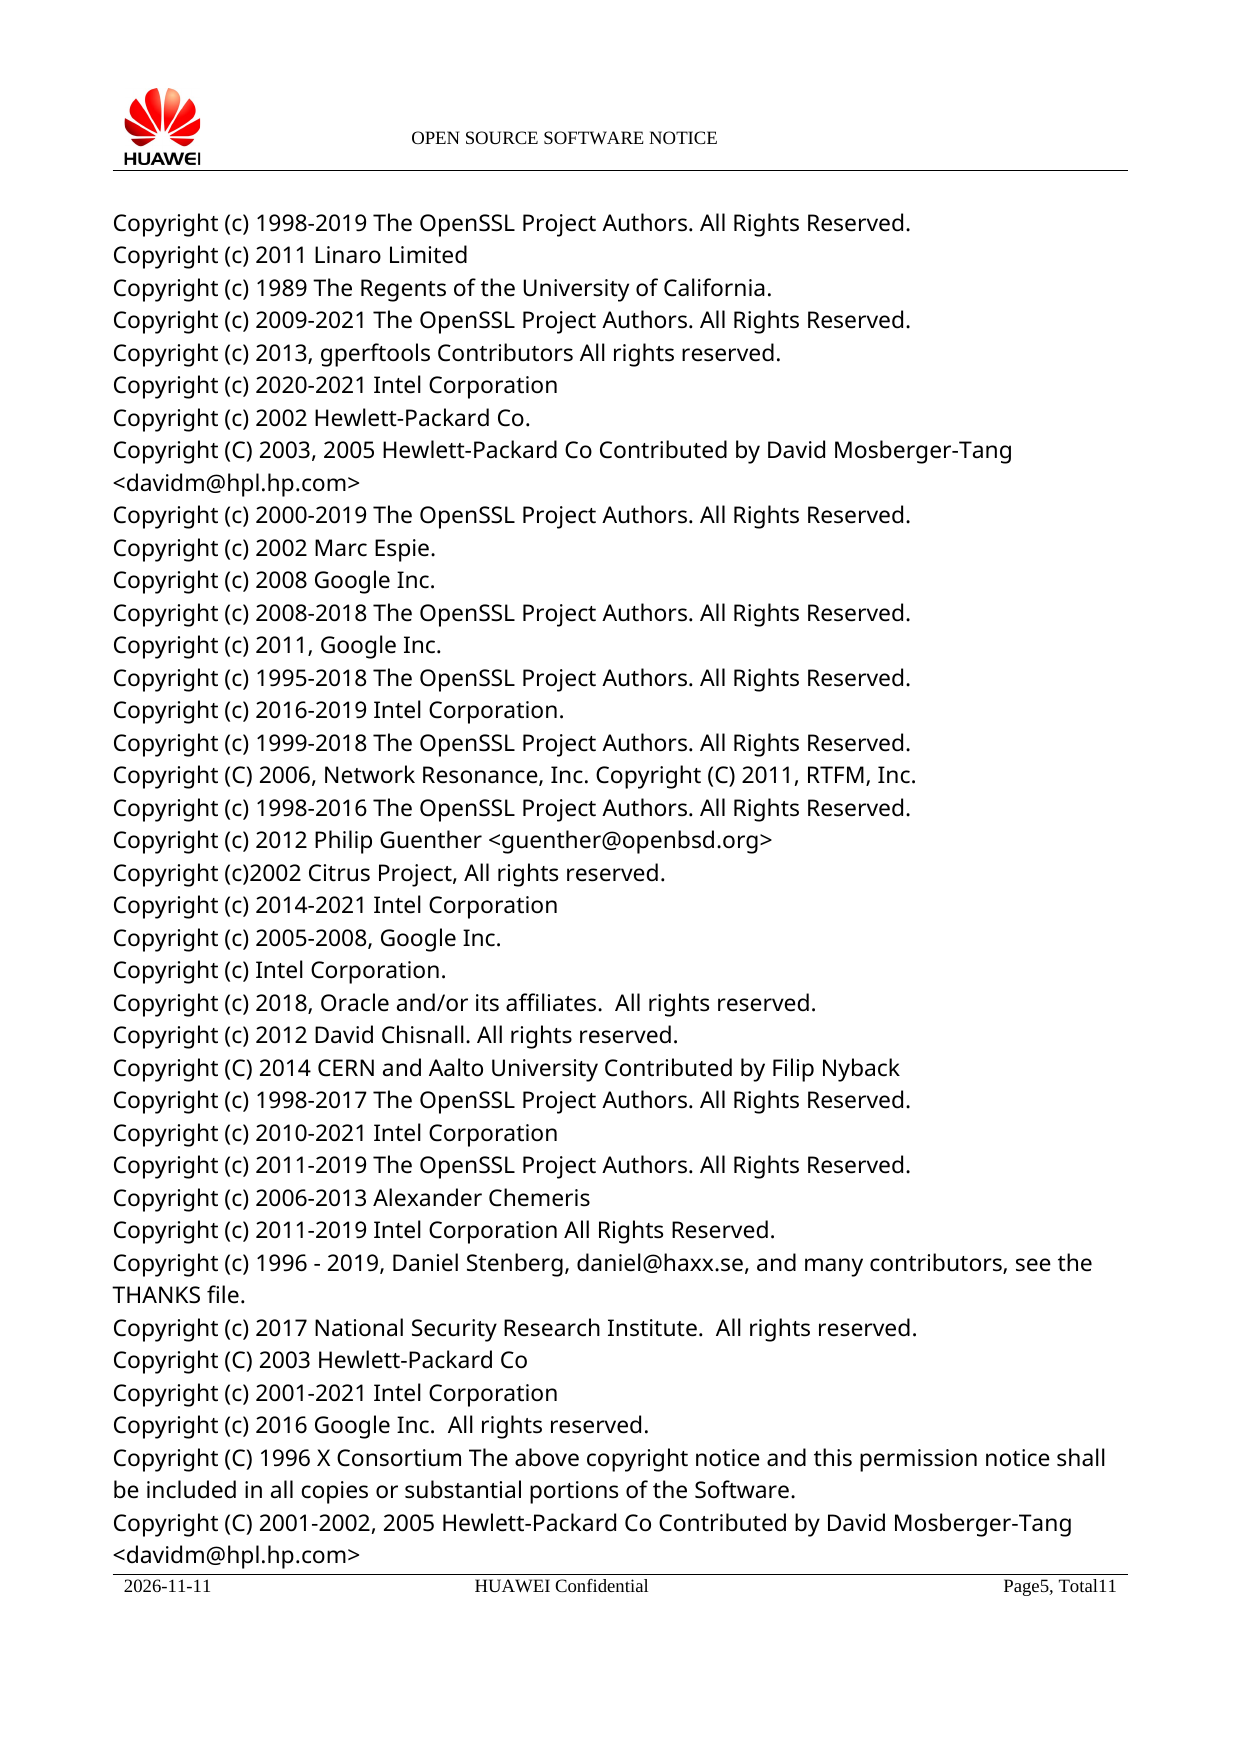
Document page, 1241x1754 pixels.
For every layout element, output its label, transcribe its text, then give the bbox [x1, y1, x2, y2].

picture [124, 88, 201, 165]
